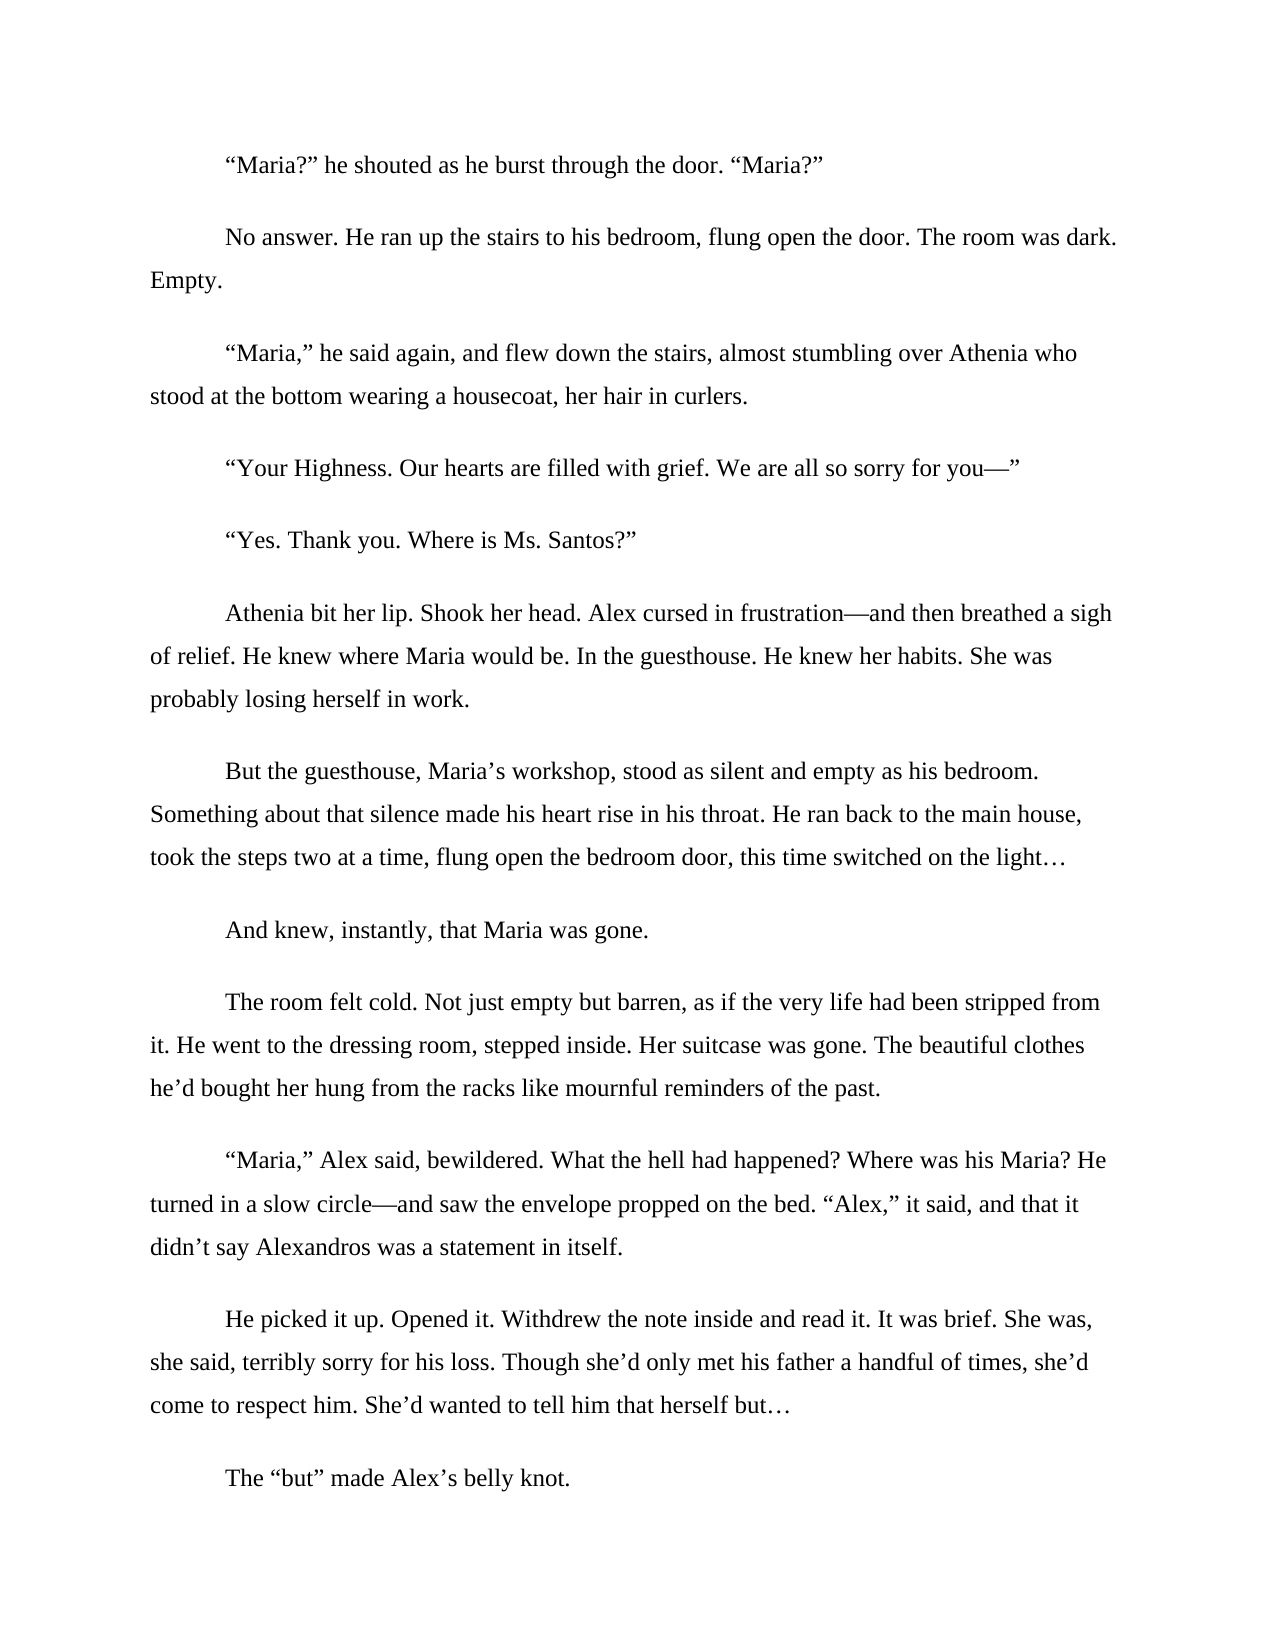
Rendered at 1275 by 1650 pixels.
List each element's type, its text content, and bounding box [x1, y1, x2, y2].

text “Yes. Thank you. Where is Ms. Santos?” [150, 525, 1125, 554]
text “Your Highness. Our hearts are filled with grief. We are all so sorry for you—” [150, 453, 1125, 482]
text The room felt cold. Not just empty but barren, as if the very life had been stripped from it. He went to the dressing room, stepped inside. Her suitcase was gone. The beautiful clothes he’d bought her hung from the racks like mournful reminders of the past. [150, 987, 1125, 1102]
text And knew, instantly, that Maria was gone. [150, 915, 1125, 943]
text “Maria,” he said again, and flew down the stairs, almost stumbling over Athenia who stood at the bottom wearing a housecoat, her hair in curlers. [150, 338, 1125, 409]
text “Maria?” he shouted as he burst through the door. “Maria?” [150, 150, 1125, 179]
text “Maria,” Alex said, bewildered. What the hell had happened? Where was his Maria? He turned in a slow circle—and saw the envelope propped on the bed. “Alex,” it said, and that it didn’t say Alexandros was a statement in itself. [150, 1146, 1125, 1261]
text No answer. He ran up the stairs to his bedroom, flung open the door. The room was dark. Empty. [150, 222, 1125, 294]
text He picked it up. Opened it. Withdrew the note inside and read it. It was brief. She was, she said, terribly sorry for his loss. Though she’d only met his father a handful of times, she’d come to respect him. She’d wanted to tell him that herself but… [150, 1304, 1125, 1419]
text The “but” made Alex’s belly knot. [150, 1463, 1125, 1491]
text But the guesthouse, Maria’s workshop, stood as silent and empty as his bedroom. Something about that silence made his heart rise in his throat. He ran back to the main house, took the steps two at a time, flung open the bedroom door, this time switched on the light… [150, 756, 1125, 871]
text Athenia bit her lip. Shook her head. Alex cursed in frustration—and then breathed a sigh of relief. He knew where Maria would be. In the guesthouse. He knew her habits. She was probably losing herself in work. [150, 598, 1125, 713]
